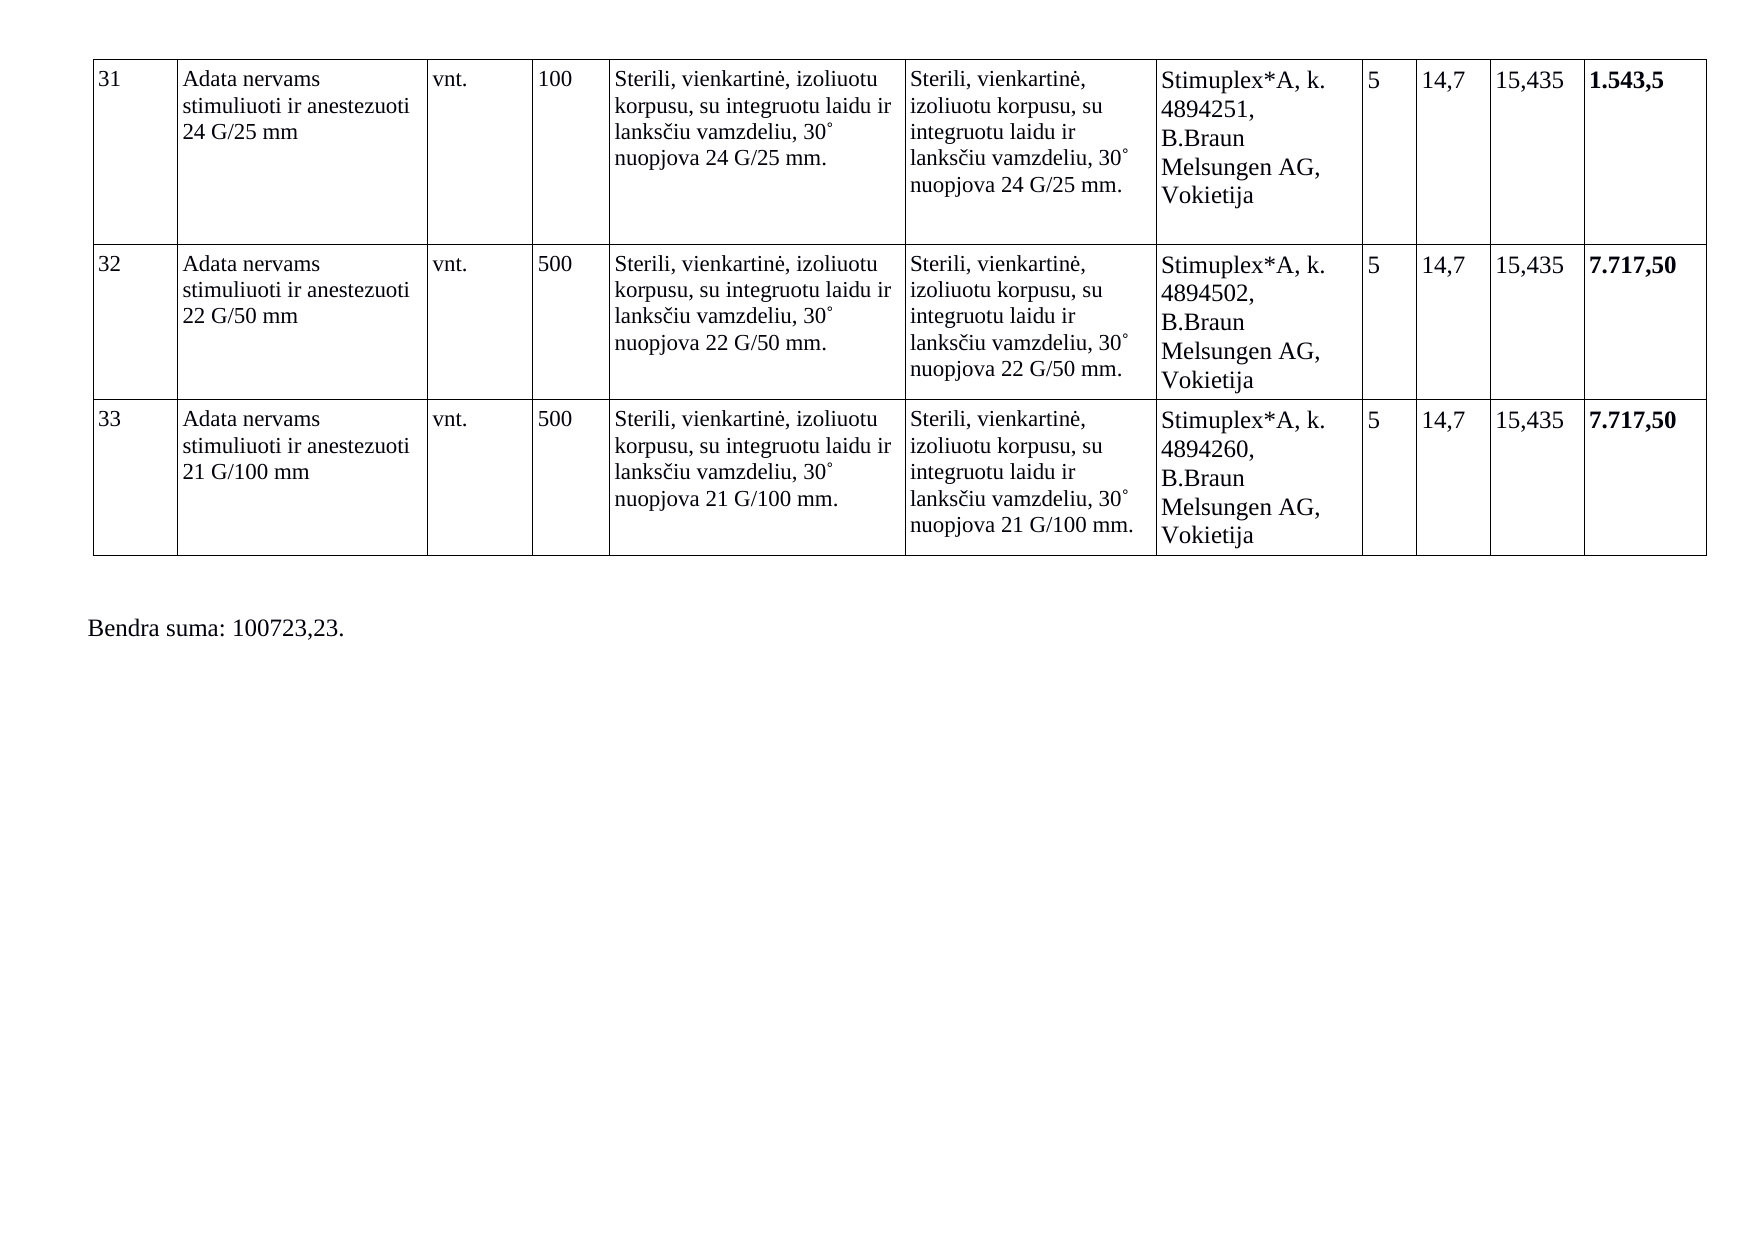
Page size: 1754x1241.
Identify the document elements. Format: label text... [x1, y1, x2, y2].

table_cell Stimuplex*A, k. 4894260, B.Braun Melsungen AG, Vokietija [1157, 400, 1362, 555]
table_cell Adata nervams stimuliuoti ir anestezuoti 24 G/25 mm [178, 60, 427, 243]
table_cell vnt. [428, 60, 532, 243]
table_cell 15,435 [1491, 400, 1584, 555]
table_cell 5 [1363, 245, 1416, 399]
table_cell 14,7 [1417, 245, 1490, 399]
table_cell Stimuplex*A, k. 4894502, B.Braun Melsungen AG, Vokietija [1157, 245, 1362, 399]
table_cell 15,435 [1491, 60, 1584, 243]
table_cell Sterili, vienkartinė, izoliuotu korpusu, su integruotu laidu ir lanksčiu vamzdeliu, 30˚ nuopjova 22 G/50 mm. [906, 245, 1156, 399]
table_cell Stimuplex*A, k. 4894251, B.Braun Melsungen AG, Vokietija [1157, 60, 1362, 243]
table_cell 32 [94, 245, 177, 399]
table_cell Adata nervams stimuliuoti ir anestezuoti 22 G/50 mm [178, 245, 427, 399]
table_cell Sterili, vienkartinė, izoliuotu korpusu, su integruotu laidu ir lanksčiu vamzdeliu, 30˚ nuopjova 21 G/100 mm. [610, 400, 905, 555]
table_cell 100 [533, 60, 609, 243]
table_cell 14,7 [1417, 400, 1490, 555]
table_cell 5 [1363, 60, 1416, 243]
table_cell 33 [94, 400, 177, 555]
table_cell Sterili, vienkartinė, izoliuotu korpusu, su integruotu laidu ir lanksčiu vamzdeliu, 30˚ nuopjova 21 G/100 mm. [906, 400, 1156, 555]
table_cell 500 [533, 400, 609, 555]
table_cell 7.717,50 [1585, 245, 1706, 399]
table_cell 500 [533, 245, 609, 399]
table_cell 31 [94, 60, 177, 243]
text Bendra suma: 100723,23. [87, 613, 1671, 642]
table_cell Sterili, vienkartinė, izoliuotu korpusu, su integruotu laidu ir lanksčiu vamzdeliu, 30˚ nuopjova 24 G/25 mm. [610, 60, 905, 243]
table_cell Adata nervams stimuliuoti ir anestezuoti 21 G/100 mm [178, 400, 427, 555]
table_cell vnt. [428, 245, 532, 399]
table_cell 14,7 [1417, 60, 1490, 243]
table_cell 5 [1363, 400, 1416, 555]
table_cell Sterili, vienkartinė, izoliuotu korpusu, su integruotu laidu ir lanksčiu vamzdeliu, 30˚ nuopjova 22 G/50 mm. [610, 245, 905, 399]
table_cell vnt. [428, 400, 532, 555]
table_cell 1.543,5 [1585, 60, 1706, 243]
table_cell 15,435 [1491, 245, 1584, 399]
table_cell Sterili, vienkartinė, izoliuotu korpusu, su integruotu laidu ir lanksčiu vamzdeliu, 30˚ nuopjova 24 G/25 mm. [906, 60, 1156, 243]
table_cell 7.717,50 [1585, 400, 1706, 555]
